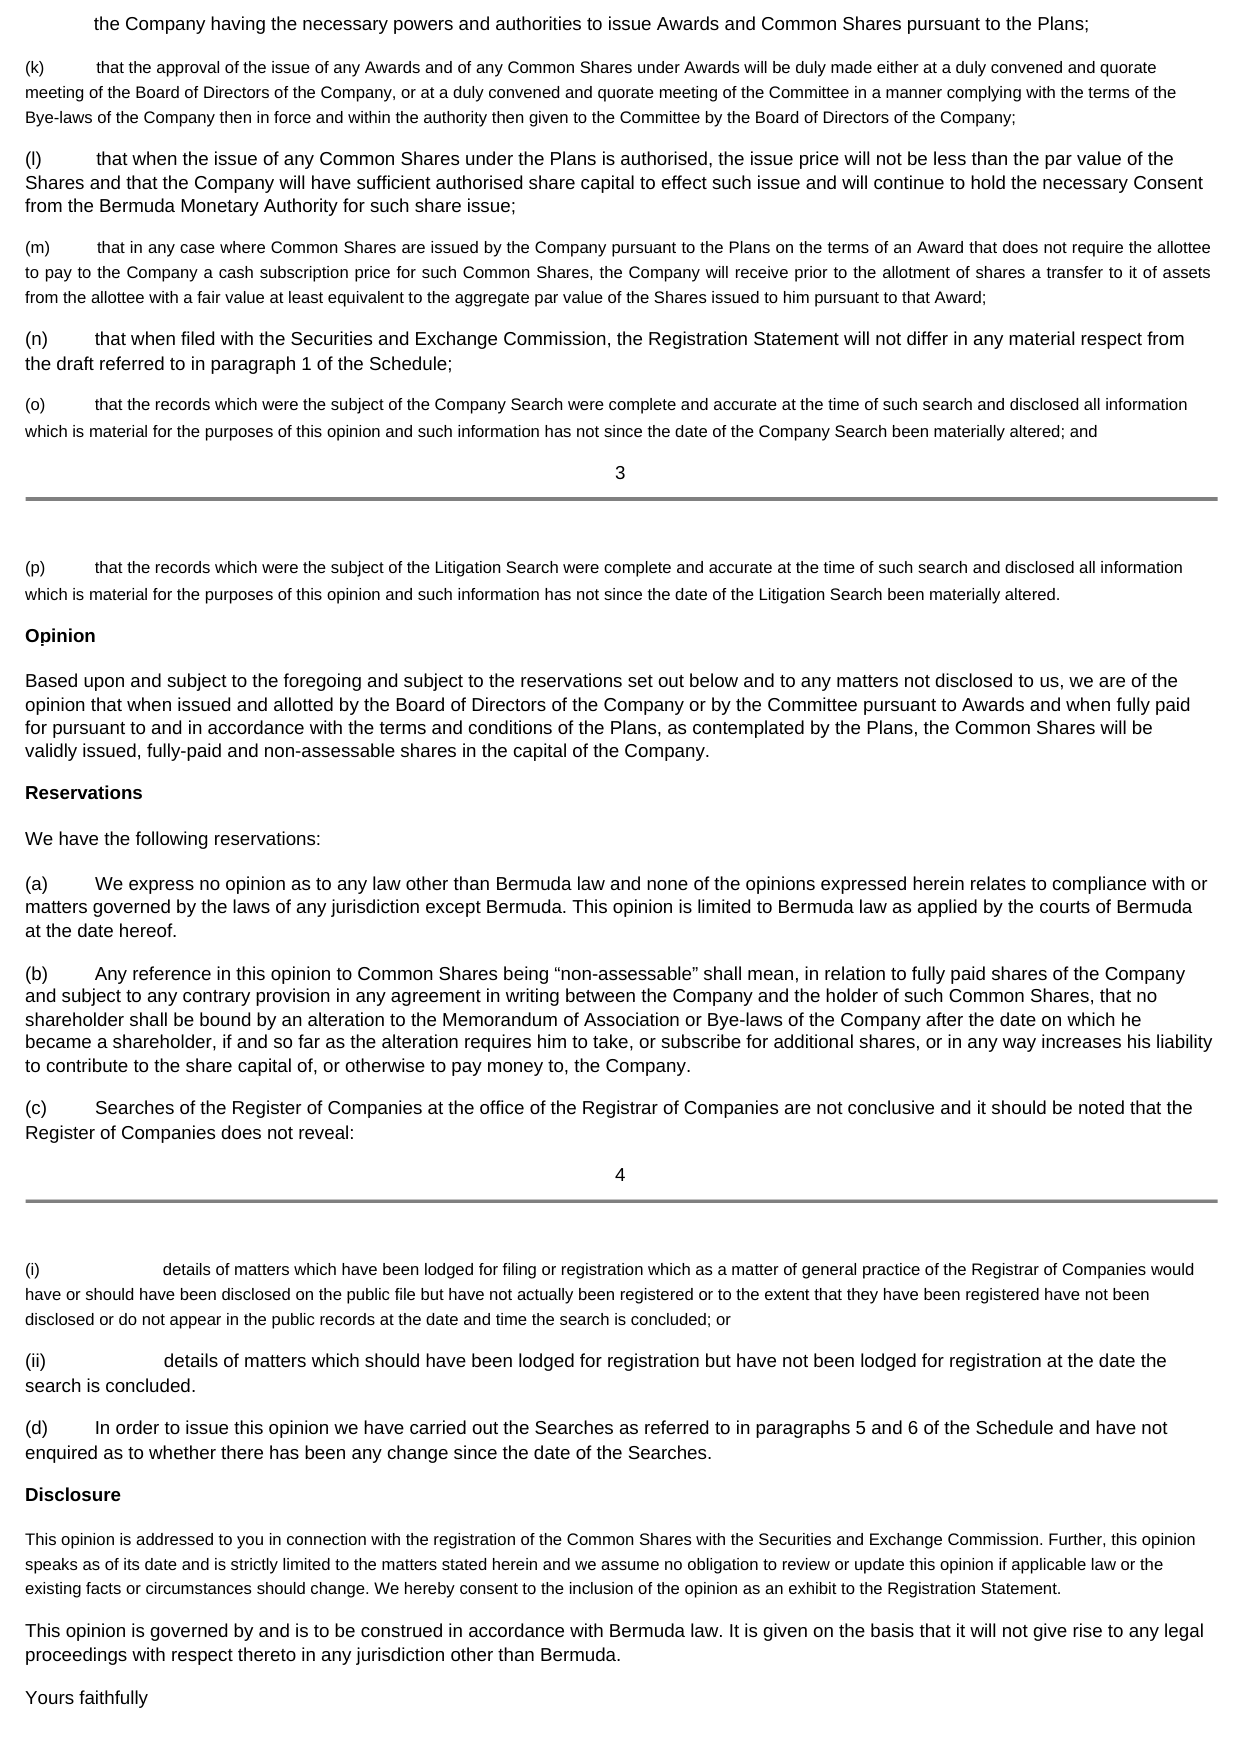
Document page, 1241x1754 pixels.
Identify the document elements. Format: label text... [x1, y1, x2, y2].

text This opinion is addressed to you in connection with the registration of the Common Shares with the Securities and Exchange Commission. Further, this opinion speaks as of its date and is strictly limited to the matters stated herein and we assume no obligation to review or update this opinion if applicable law or the existing facts or circumstances should change. We hereby consent to the inclusion of the opinion as an exhibit to the Registration Statement. [25, 1529, 1203, 1598]
list details of matters which have been lodged for filing or registration which as a matter of general practice of the Registrar of Companies would have or should have been disclosed on the public file but have not actually been registered or to the extent that they have been registered have not been disclosed or do not appear in the public records at the date and time the search is concluded; or [25, 1260, 1213, 1329]
text 3 [25, 462, 1215, 484]
picture [25, 497, 1218, 501]
list that when filed with the Securities and Exchange Commission, the Registration Statement will not differ in any material respect from the draft referred to in paragraph 1 of the Schedule; [25, 328, 1213, 374]
list that the records which were the subject of the Company Search were complete and accurate at the time of such search and disclosed all information which is material for the purposes of this opinion and such information has not since the date of the Company Search been materially altered; and [25, 395, 1213, 441]
text Based upon and subject to the foregoing and subject to the reservations set out below and to any matters not disclosed to us, we are of the opinion that when issued and allotted by the Board of Directors of the Company or by the Committee pursuant to Awards and when fully paid for pursuant to and in accordance with the terms and conditions of the Plans, as contemplated by the Plans, the Common Shares will be validly issued, fully-paid and non-assessable shares in the capital of the Company. [25, 670, 1207, 761]
text Disclosure [25, 1484, 1213, 1506]
picture [25, 1199, 1218, 1203]
text Yours faithfully [25, 1687, 1213, 1708]
list Any reference in this opinion to Common Shares being “non-assessable” shall mean, in relation to fully paid shares of the Company and subject to any contrary provision in any agreement in writing between the Company and the holder of such Common Shares, that no shareholder shall be bound by an alteration to the Memorandum of Association or Bye-laws of the Company after the date on which he became a shareholder, if and so far as the alteration requires him to take, or subscribe for additional shares, or in any way increases his liability to contribute to the share capital of, or otherwise to pay money to, the Company. [25, 962, 1213, 1076]
text the Company having the necessary powers and authorities to issue Awards and Common Shares pursuant to the Plans; [94, 13, 1213, 34]
text Reservations [25, 782, 1213, 804]
list that in any case where Common Shares are issued by the Company pursuant to the Plans on the terms of an Award that does not require the allottee to pay to the Company a cash subscription price for such Common Shares, the Company will receive prior to the allotment of shares a transfer to it of assets from the allottee with a fair value at least equivalent to the aggregate par value of the Shares issued to him pursuant to that Award; [25, 238, 1213, 307]
list We express no opinion as to any law other than Bermuda law and none of the opinions expressed herein relates to compliance with or matters governed by the laws of any jurisdiction except Bermuda. This opinion is limited to Bermuda law as applied by the courts of Bermuda at the date hereof. [25, 872, 1213, 941]
text 4 [25, 1164, 1215, 1186]
list Searches of the Register of Companies at the office of the Registrar of Companies are not conclusive and it should be noted that the Register of Companies does not reveal: [25, 1097, 1213, 1143]
text We have the following reservations: [25, 827, 1213, 849]
text Opinion [25, 625, 1213, 646]
text This opinion is governed by and is to be construed in accordance with Bermuda law. It is given on the basis that it will not give rise to any legal proceedings with respect thereto in any jurisdiction other than Bermuda. [25, 1619, 1205, 1666]
list that the approval of the issue of any Awards and of any Common Shares under Awards will be duly made either at a duly convened and quorate meeting of the Board of Directors of the Company, or at a duly convened and quorate meeting of the Committee in a manner complying with the terms of the Bye-laws of the Company then in force and within the authority then given to the Committee by the Board of Directors of the Company; [25, 58, 1213, 127]
list details of matters which should have been lodged for registration but have not been lodged for registration at the date the search is concluded. [25, 1350, 1213, 1396]
list In order to issue this opinion we have carried out the Searches as referred to in paragraphs 5 and 6 of the Schedule and have not enquired as to whether there has been any change since the date of the Searches. [25, 1417, 1213, 1463]
list that the records which were the subject of the Litigation Search were complete and accurate at the time of such search and disclosed all information which is material for the purposes of this opinion and such information has not since the date of the Litigation Search been materially altered. [25, 558, 1213, 604]
list that when the issue of any Common Shares under the Plans is authorised, the issue price will not be less than the par value of the Shares and that the Company will have sufficient authorised share capital to effect such issue and will continue to hold the necessary Consent from the Bermuda Monetary Authority for such share issue; [25, 148, 1213, 217]
